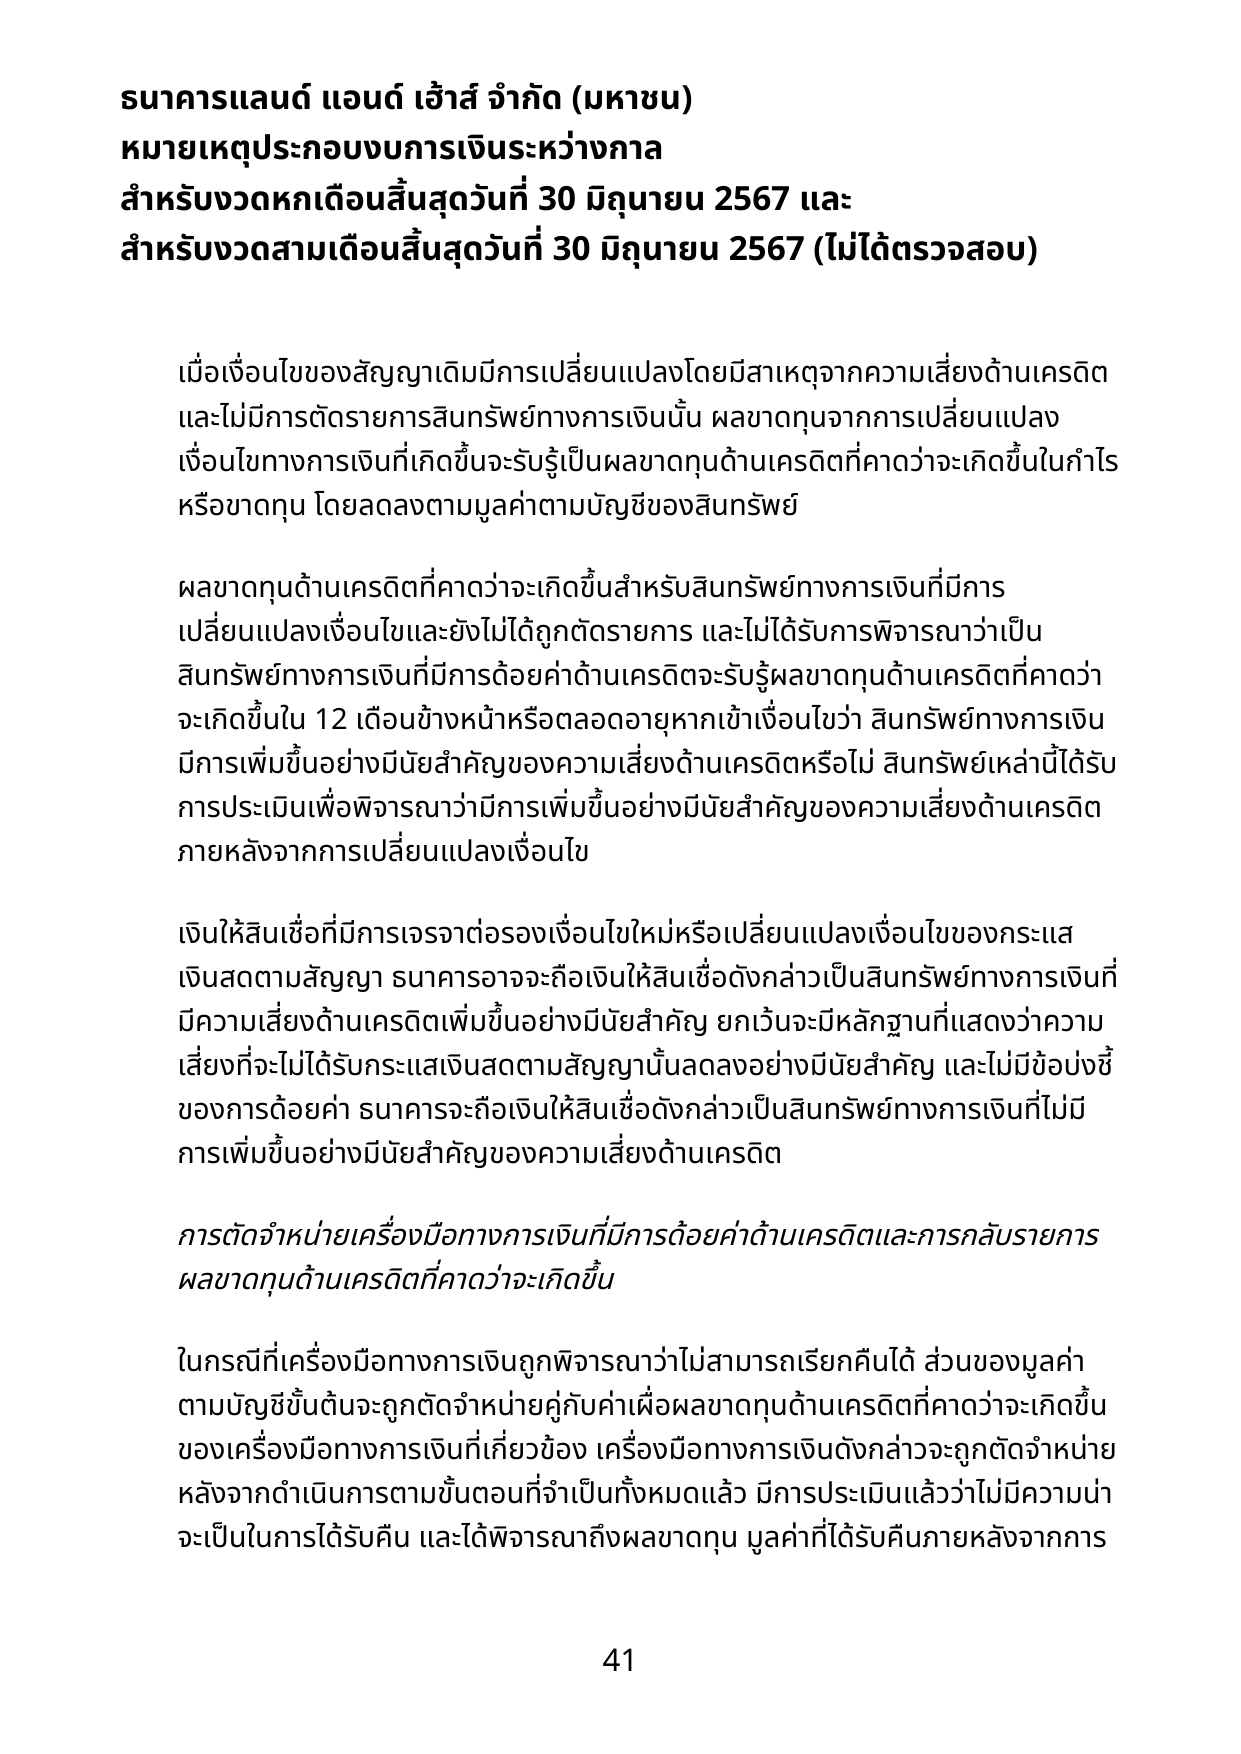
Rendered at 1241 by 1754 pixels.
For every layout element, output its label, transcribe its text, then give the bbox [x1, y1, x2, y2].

text เมื่อเงื่อนไขของสัญญาเดิมมีการเปลี่ยนแปลงโดยมีสาเหตุจากความเสี่ยงด้านเครดิตและไม่มีการตัดรายการสินทรัพย์ทางการเงินนั้น ผลขาดทุนจากการเปลี่ยนแปลงเงื่อนไขทางการเงินที่เกิดขึ้นจะรับรู้เป็นผลขาดทุนด้านเครดิตที่คาดว่าจะเกิดขึ้นในกำไรหรือขาดทุน โดยลดลงตามมูลค่าตามบัญชีของสินทรัพย์ [177, 352, 1120, 528]
text ผลขาดทุนด้านเครดิตที่คาดว่าจะเกิดขึ้นสำหรับสินทรัพย์ทางการเงินที่มีการเปลี่ยนแปลงเงื่อนไขและยังไม่ได้ถูกตัดรายการ และไม่ได้รับการพิจารณาว่าเป็นสินทรัพย์ทางการเงินที่มีการด้อยค่าด้านเครดิตจะรับรู้ผลขาดทุนด้านเครดิตที่คาดว่าจะเกิดขึ้นใน 12 เดือนข้างหน้าหรือตลอดอายุหากเข้าเงื่อนไขว่า สินทรัพย์ทางการเงินมีการเพิ่มขึ้นอย่างมีนัยสำคัญของความเสี่ยงด้านเครดิตหรือไม่ สินทรัพย์เหล่านี้ได้รับการประเมินเพื่อพิจารณาว่ามีการเพิ่มขึ้นอย่างมีนัยสำคัญของความเสี่ยงด้านเครดิตภายหลังจากการเปลี่ยนแปลงเงื่อนไข [177, 566, 1120, 874]
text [177, 1340, 1120, 1561]
text การตัดจำหน่ายเครื่องมือทางการเงินที่มีการด้อยค่าด้านเครดิตและการกลับรายการผลขาดทุนด้านเครดิตที่คาดว่าจะเกิดขึ้น [176, 1214, 1120, 1303]
text เงินให้สินเชื่อที่มีการเจรจาต่อรองเงื่อนไขใหม่หรือเปลี่ยนแปลงเงื่อนไขของกระแสเงินสดตามสัญญา ธนาคารอาจจะถือเงินให้สินเชื่อดังกล่าวเป็นสินทรัพย์ทางการเงินที่มีความเสี่ยงด้านเครดิตเพิ่มขึ้นอย่างมีนัยสำคัญ ยกเว้นจะมีหลักฐานที่แสดงว่าความเสี่ยงที่จะไม่ได้รับกระแสเงินสดตามสัญญานั้นลดลงอย่างมีนัยสำคัญ และไม่มีข้อบ่งชี้ของการด้อยค่า ธนาคารจะถือเงินให้สินเชื่อดังกล่าวเป็นสินทรัพย์ทางการเงินที่ไม่มีการเพิ่มขึ้นอย่างมีนัยสำคัญของความเสี่ยงด้านเครดิต [177, 912, 1120, 1177]
